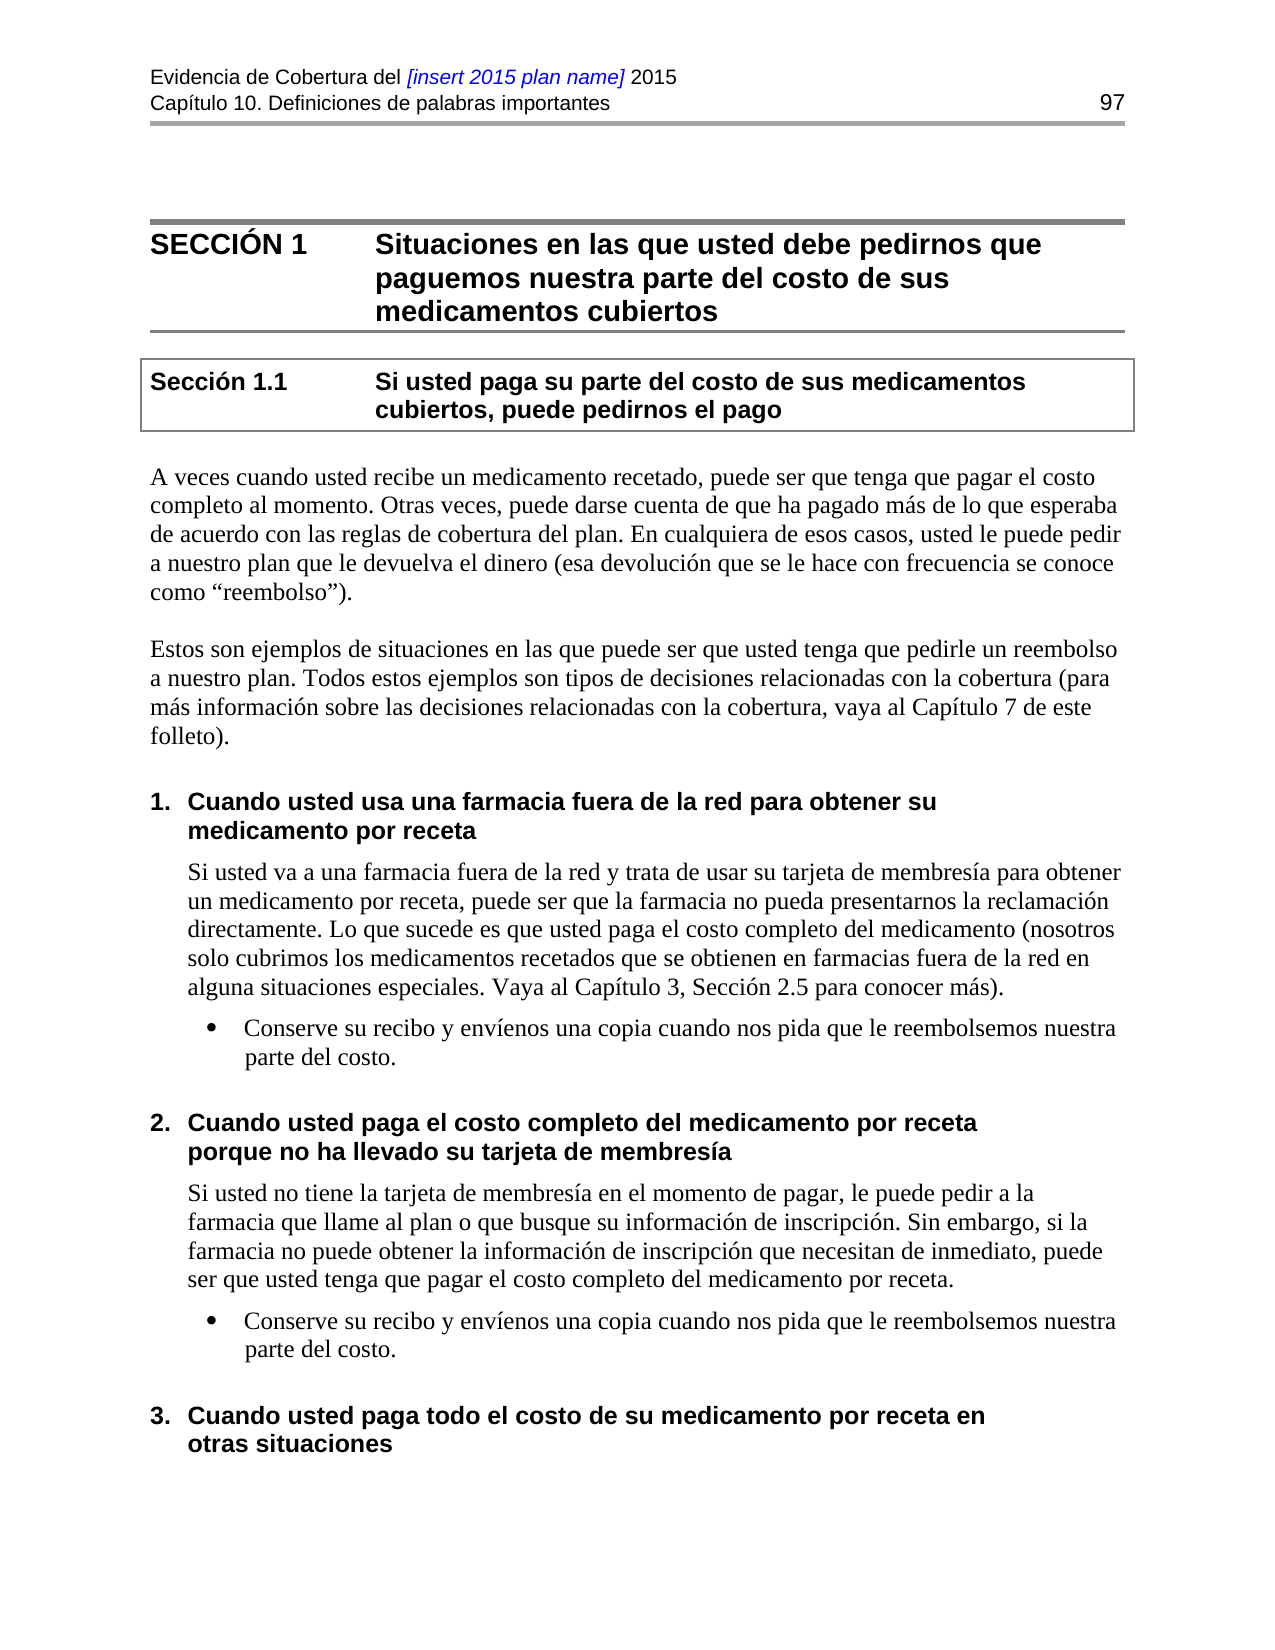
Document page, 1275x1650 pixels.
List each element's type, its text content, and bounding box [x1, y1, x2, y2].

subtitle Sección 1.1 Si usted paga su parte del costo de sus medicamentos cubiertos, puede pedirnos el pago [142, 360, 1133, 430]
list Conserve su recibo y envíenos una copia cuando nos pida que le reembolsemos nuestra parte del costo. [207, 1013, 1125, 1071]
list Conserve su recibo y envíenos una copia cuando nos pida que le reembolsemos nuestra parte del costo. [207, 1306, 1125, 1363]
text Si usted va a una farmacia fuera de la red y trata de usar su tarjeta de membresía para obtener un medicamento por receta, puede ser que la farmacia no pueda presentarnos la reclamación directamente. Lo que sucede es que usted paga el costo completo del medicamento (nosotros solo cubrimos los medicamentos recetados que se obtienen en farmacias fuera de la red en alguna situaciones especiales. Vaya al Capítulo 3, Sección 2.5 para conocer más). [187, 857, 1125, 1001]
text A veces cuando usted recibe un medicamento recetado, puede ser que tenga que pagar el costo completo al momento. Otras veces, puede darse cuenta de que ha pagado más de lo que esperaba de acuerdo con las reglas de cobertura del plan. En cualquiera de esos casos, usted le puede pedir a nuestro plan que le devuelva el dinero (esa devolución que se le hace con frecuencia se conoce como “reembolso”). [150, 462, 1125, 605]
subtitle SECCIÓN 1 Situaciones en las que usted debe pedirnos que paguemos nuestra parte del costo de sus medicamentos cubiertos [150, 225, 1125, 330]
text 3. Cuando usted paga todo el costo de su medicamento por receta en otras situaciones [150, 1401, 1050, 1458]
text Si usted no tiene la tarjeta de membresía en el momento de pagar, le puede pedir a la farmacia que llame al plan o que busque su información de inscripción. Sin embargo, si la farmacia no puede obtener la información de inscripción que necesitan de inmediato, puede ser que usted tenga que pagar el costo completo del medicamento por receta. [187, 1178, 1125, 1293]
text 1. Cuando usted usa una farmacia fuera de la red para obtener su medicamento por receta [150, 787, 1050, 844]
text Estos son ejemplos de situaciones en las que puede ser que usted tenga que pedirle un reembolso a nuestro plan. Todos estos ejemplos son tipos de decisiones relacionadas con la cobertura (para más información sobre las decisiones relacionadas con la cobertura, vaya al Capítulo 7 de este folleto). [150, 634, 1125, 749]
text 2. Cuando usted paga el costo completo del medicamento por receta porque no ha llevado su tarjeta de membresía [150, 1108, 1050, 1166]
